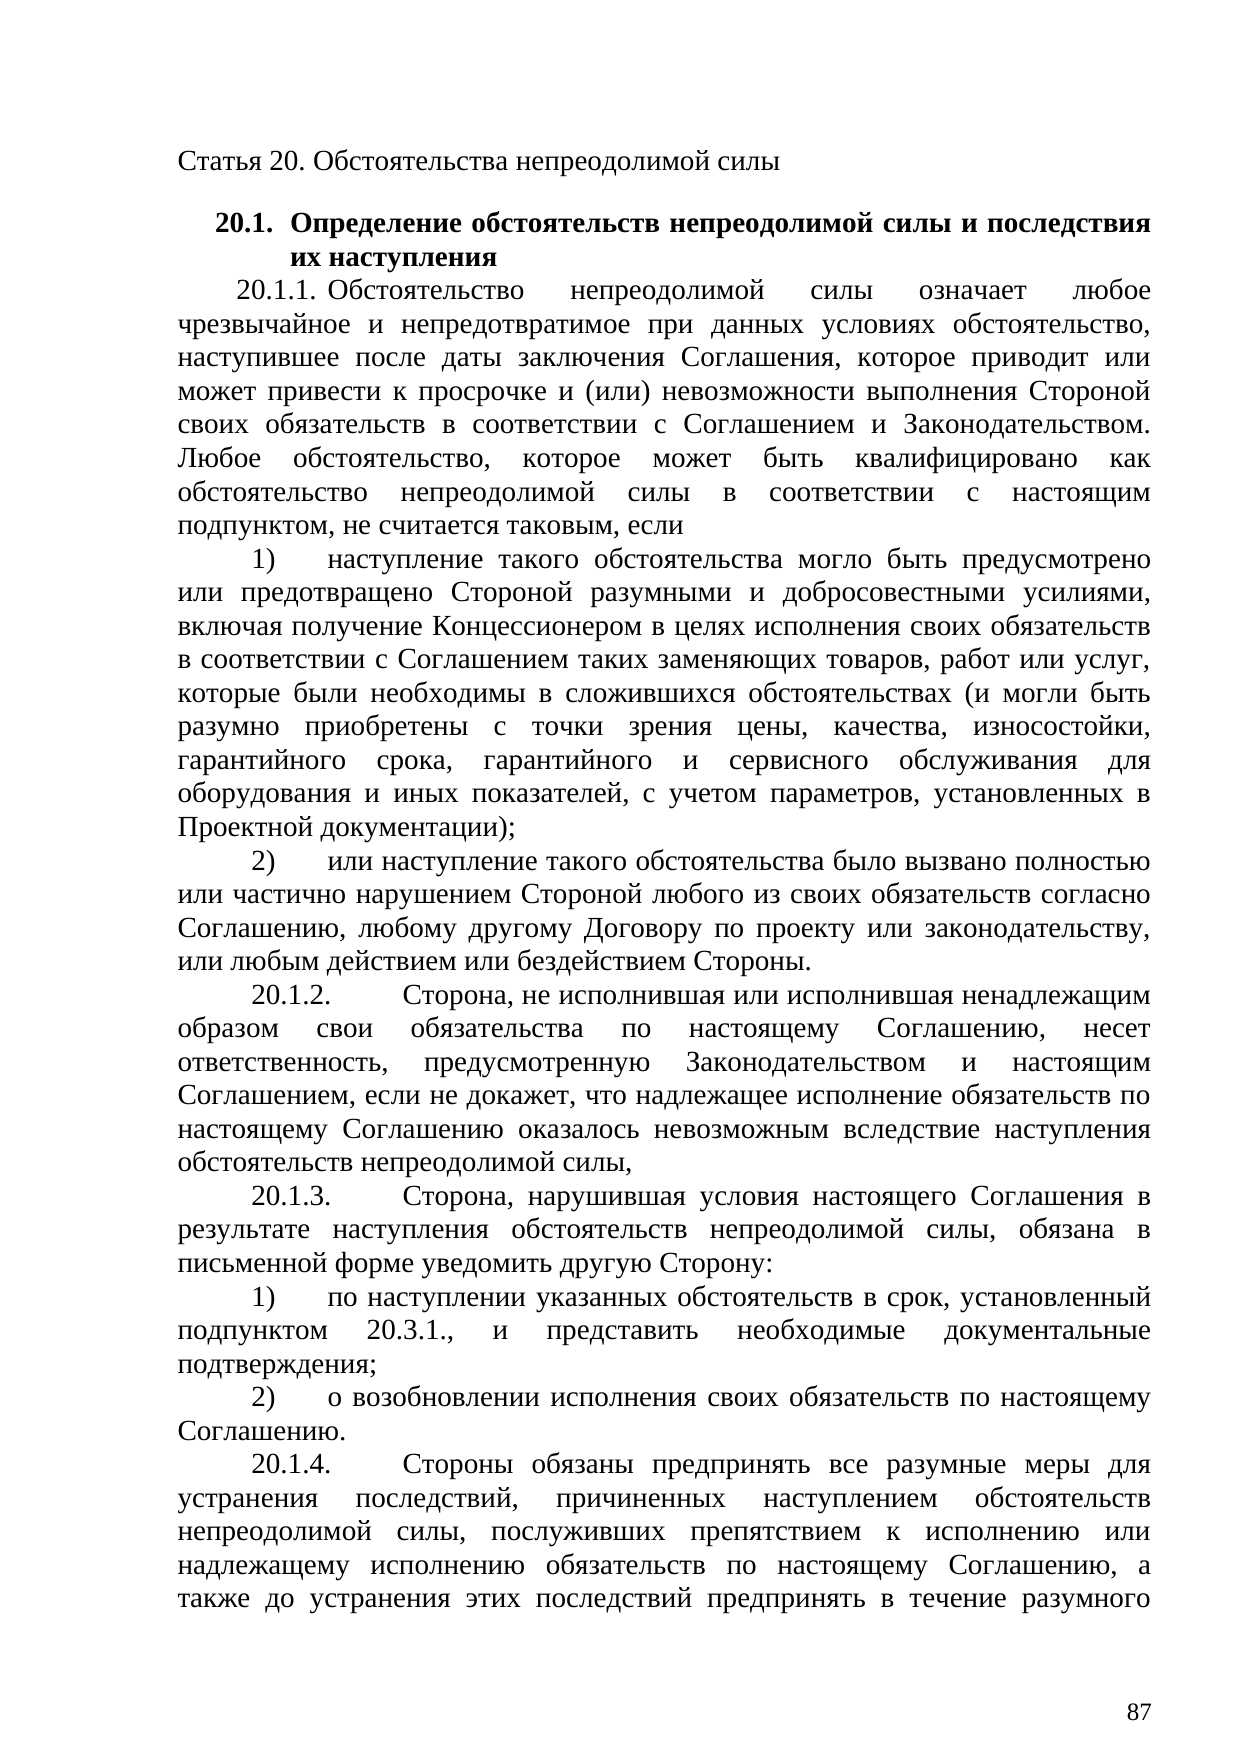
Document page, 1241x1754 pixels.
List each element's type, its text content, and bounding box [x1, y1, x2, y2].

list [177, 1446, 1152, 1614]
list или наступление такого обстоятельства было вызвано полностью или частично нарушением Стороной любого из своих обязательств согласно Соглашению, любому другому Договору по проекту или законодательству, или любым действием или бездействием Стороны. [177, 843, 1152, 977]
list о возобновлении исполнения своих обязательств по настоящему Соглашению. [177, 1379, 1152, 1446]
list по наступлении указанных обстоятельств в срок, установленный подпунктом 20.3.1., и представить необходимые документальные подтверждения; [177, 1279, 1152, 1379]
list Сторона, нарушившая условия настоящего Соглашения в результате наступления обстоятельств непреодолимой силы, обязана в письменной форме уведомить другую Сторону: [177, 1178, 1152, 1279]
subtitle Статья 20. Обстоятельства непреодолимой силы [177, 143, 1152, 177]
list Обстоятельство непреодолимой силы означает любое чрезвычайное и непредотвратимое при данных условиях обстоятельство, наступившее после даты заключения Соглашения, которое приводит или может привести к просрочке и (или) невозможности выполнения Стороной своих обязательств в соответствии с Соглашением и Законодательством. Любое обстоятельство, которое может быть квалифицировано как обстоятельство непреодолимой силы в соответствии с настоящим подпунктом, не считается таковым, если [177, 272, 1152, 541]
list Сторона, не исполнившая или исполнившая ненадлежащим образом свои обязательства по настоящему Соглашению, несет ответственность, предусмотренную Законодательством и настоящим Соглашением, если не докажет, что надлежащее исполнение обязательств по настоящему Соглашению оказалось невозможным вследствие наступления обстоятельств непреодолимой силы, [177, 977, 1152, 1178]
list наступление такого обстоятельства могло быть предусмотрено или предотвращено Стороной разумными и добросовестными усилиями, включая получение Концессионером в целях исполнения своих обязательств в соответствии с Соглашением таких заменяющих товаров, работ или услуг, которые были необходимы в сложившихся обстоятельствах (и могли быть разумно приобретены с точки зрения цены, качества, износостойки, гарантийного срока, гарантийного и сервисного обслуживания для оборудования и иных показателей, с учетом параметров, установленных в Проектной документации); [177, 541, 1152, 843]
list Определение обстоятельств непреодолимой силы и последствия их наступления [215, 205, 1152, 272]
